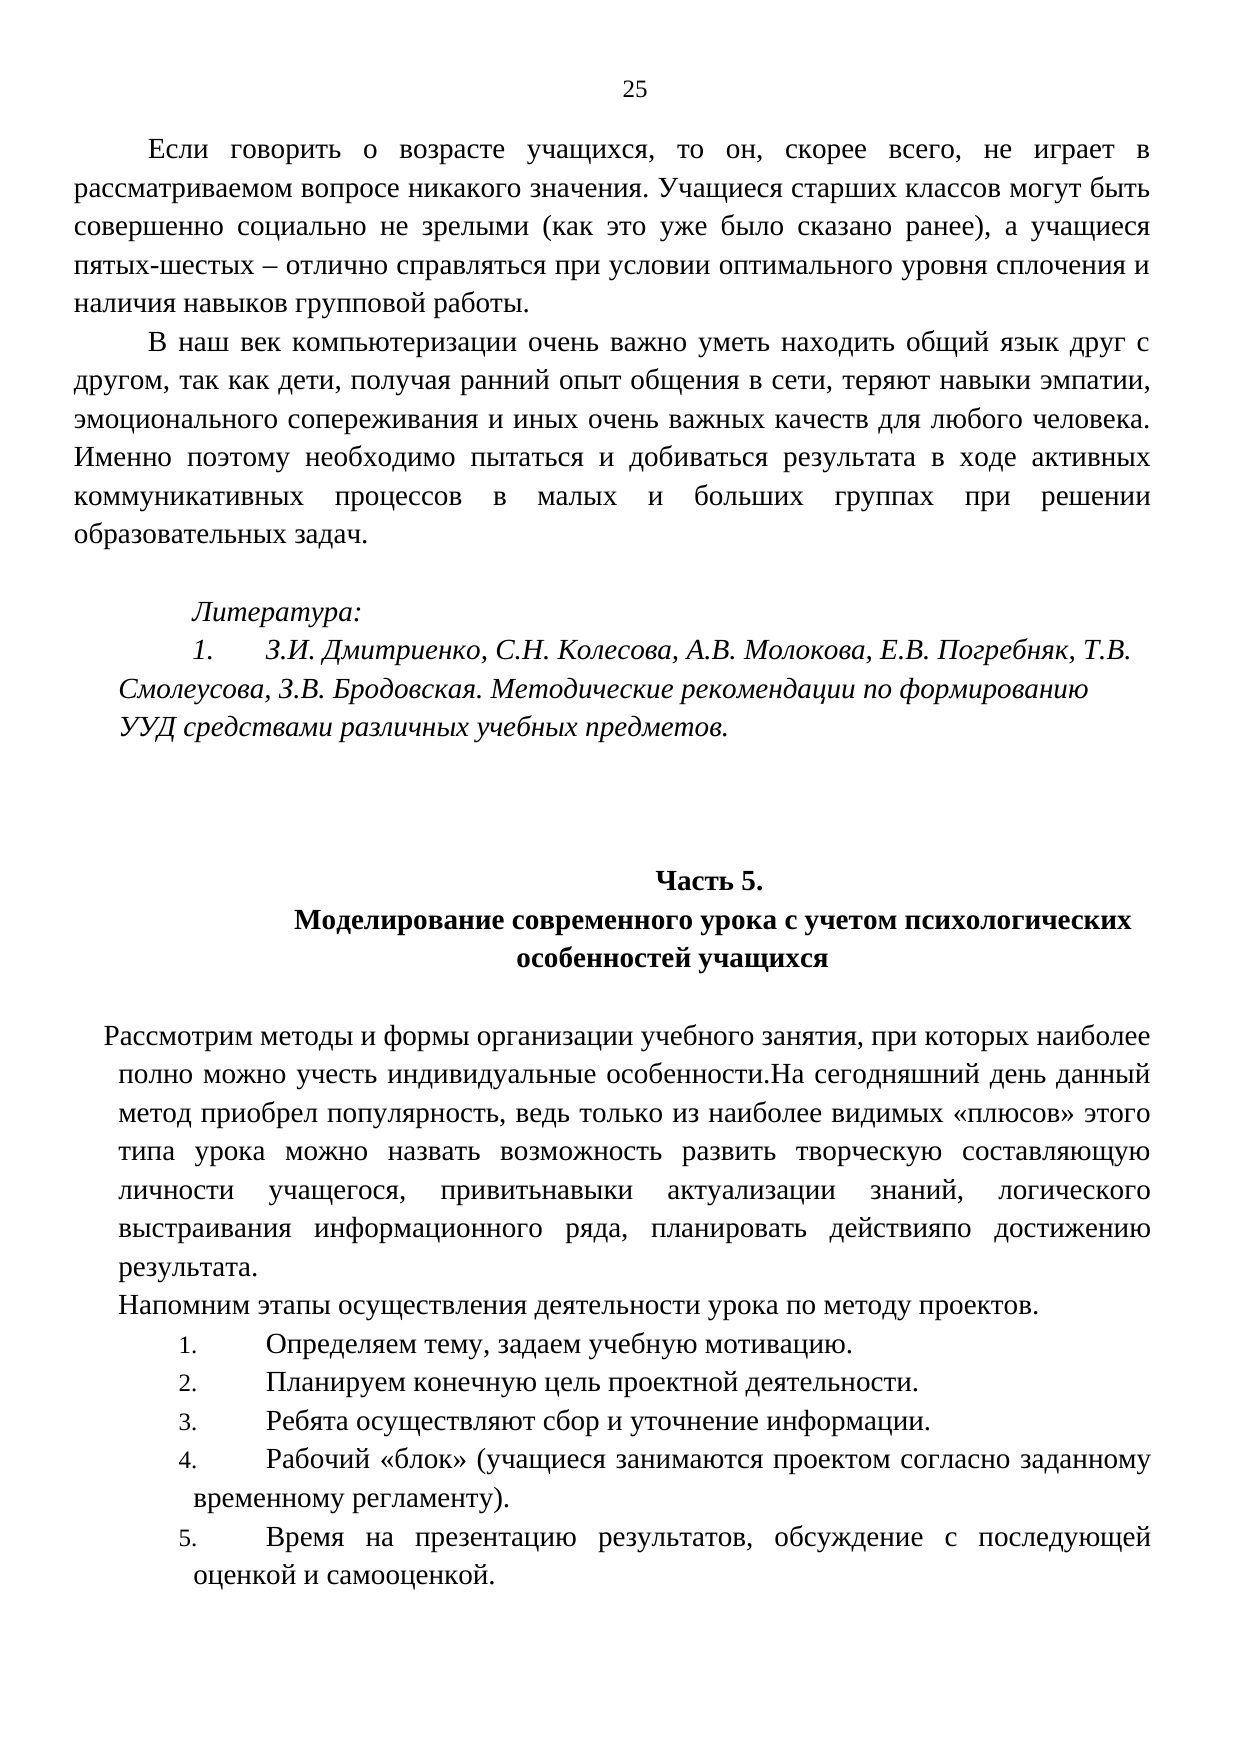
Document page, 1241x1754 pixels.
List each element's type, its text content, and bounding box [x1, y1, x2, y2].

text Моделирование современного урока с учетом психологических особенностей учащихся [193, 902, 1152, 974]
text В наш век компьютеризации очень важно уметь находить общий язык друг с другом, так как дети, получая ранний опыт общения в сети, теряют навыки эмпатии, эмоционального сопереживания и иных очень важных качеств для любого человека. Именно поэтому необходимо пытаться и добиваться результата в ходе активных коммуникативных процессов в малых и больших группах при решении образовательных задач. [74, 324, 1152, 550]
text Литература: [118, 594, 1152, 627]
text Если говорить о возрасте учащихся, то он, скорее всего, не играет в рассматриваемом вопросе никакого значения. Учащиеся старших классов могут быть совершенно социально не зрелыми (как это уже было сказано ранее), а учащиеся пятых-шестых – отлично справляться при условии оптимального уровня сплочения и наличия навыков групповой работы. [74, 131, 1152, 319]
text Часть 5. [193, 863, 1152, 897]
text Напомним этапы осуществления деятельности урока по методу проектов. [103, 1287, 1152, 1321]
list Время на презентацию результатов, обсуждение с последующей оценкой и самооценкой. [178, 1519, 1152, 1591]
text Рассмотрим методы и формы организации учебного занятия, при которых наиболее полно можно учесть индивидуальные особенности.На сегодняшний день данный метод приобрел популярность, ведь только из наиболее видимых «плюсов» этого типа урока можно назвать возможность развить творческую составляющую личности учащегося, привитьнавыки актуализации знаний, логического выстраивания информационного ряда, планировать действияпо достижению результата. [103, 1018, 1152, 1282]
list З.И. Дмитриенко, С.Н. Колесова, А.В. Молокова, Е.В. Погребняк, Т.В. Смолеусова, З.В. Бродовская. Методические рекомендации по формированию УУД средствами различных учебных предметов. [118, 632, 1152, 743]
list Планируем конечную цель проектной деятельности. [178, 1364, 1152, 1398]
list Рабочий «блок» (учащиеся занимаются проектом согласно заданному временному регламенту). [178, 1442, 1152, 1514]
list Ребята осуществляют сбор и уточнение информации. [178, 1403, 1152, 1437]
list Определяем тему, задаем учебную мотивацию. [178, 1326, 1152, 1359]
